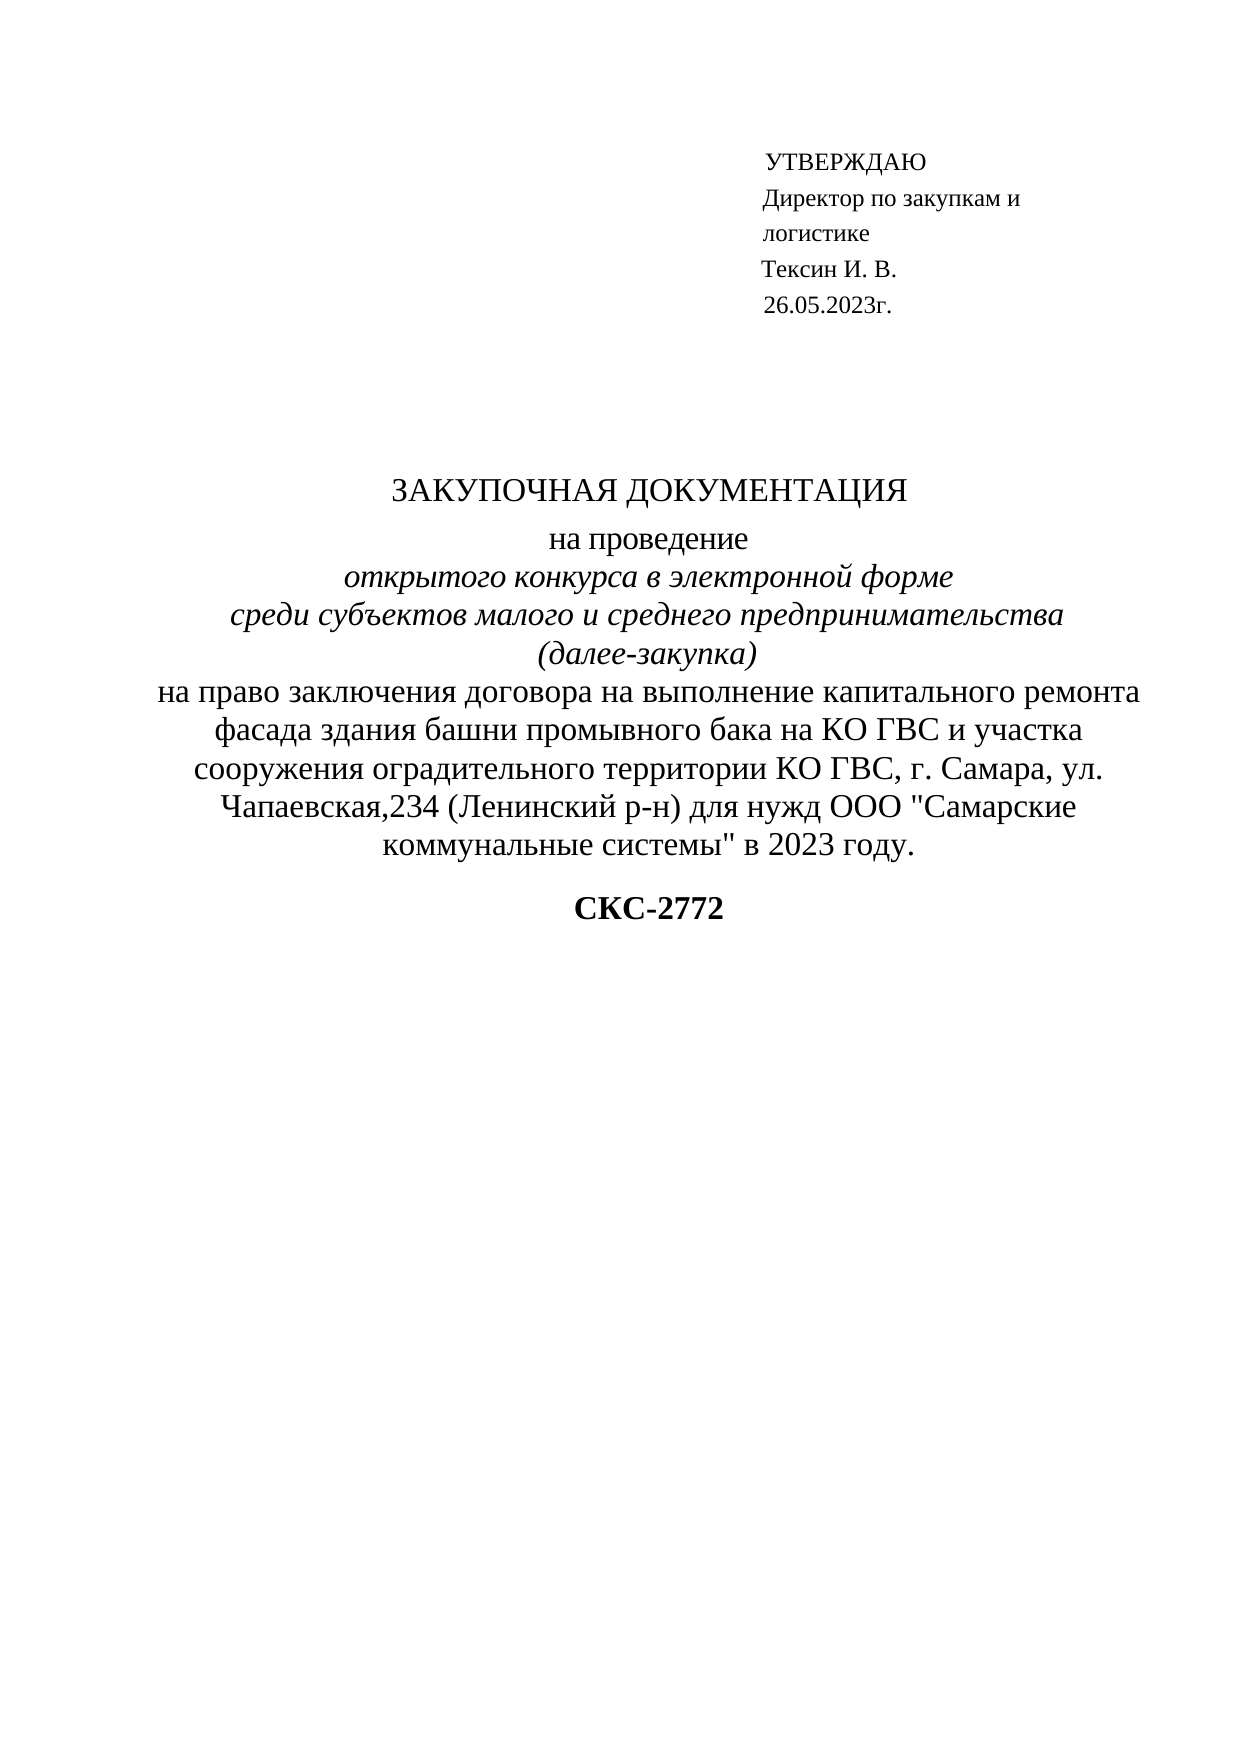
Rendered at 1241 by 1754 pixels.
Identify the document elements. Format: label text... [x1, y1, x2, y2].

text (далее-закупка) [131, 633, 1166, 671]
text ЗАКУПОЧНАЯ ДОКУМЕНТАЦИЯ [131, 470, 1168, 508]
text логистике [131, 218, 1168, 247]
text Директор по закупкам и [131, 183, 1168, 211]
text СКС-2772 [131, 888, 1166, 926]
text Тексин И. В. [131, 254, 1168, 283]
text 26.05.2023г. [131, 290, 1168, 319]
text среди субъектов малого и среднего предпринимательства [131, 595, 1166, 633]
text открытого конкурса в электронной форме [131, 556, 1166, 595]
text на право заключения договора на выполнение капитального ремонта фасада здания башни промывного бака на КО ГВС и участка сооружения оградительного территории КО ГВС, г. Самара, ул. Чапаевская,234 (Ленинский р-н) для нужд ООО "Самарские коммунальные системы" в 2023 году. [131, 671, 1166, 863]
text на проведение [131, 518, 1166, 556]
text УТВЕРЖДАЮ [131, 147, 1168, 175]
